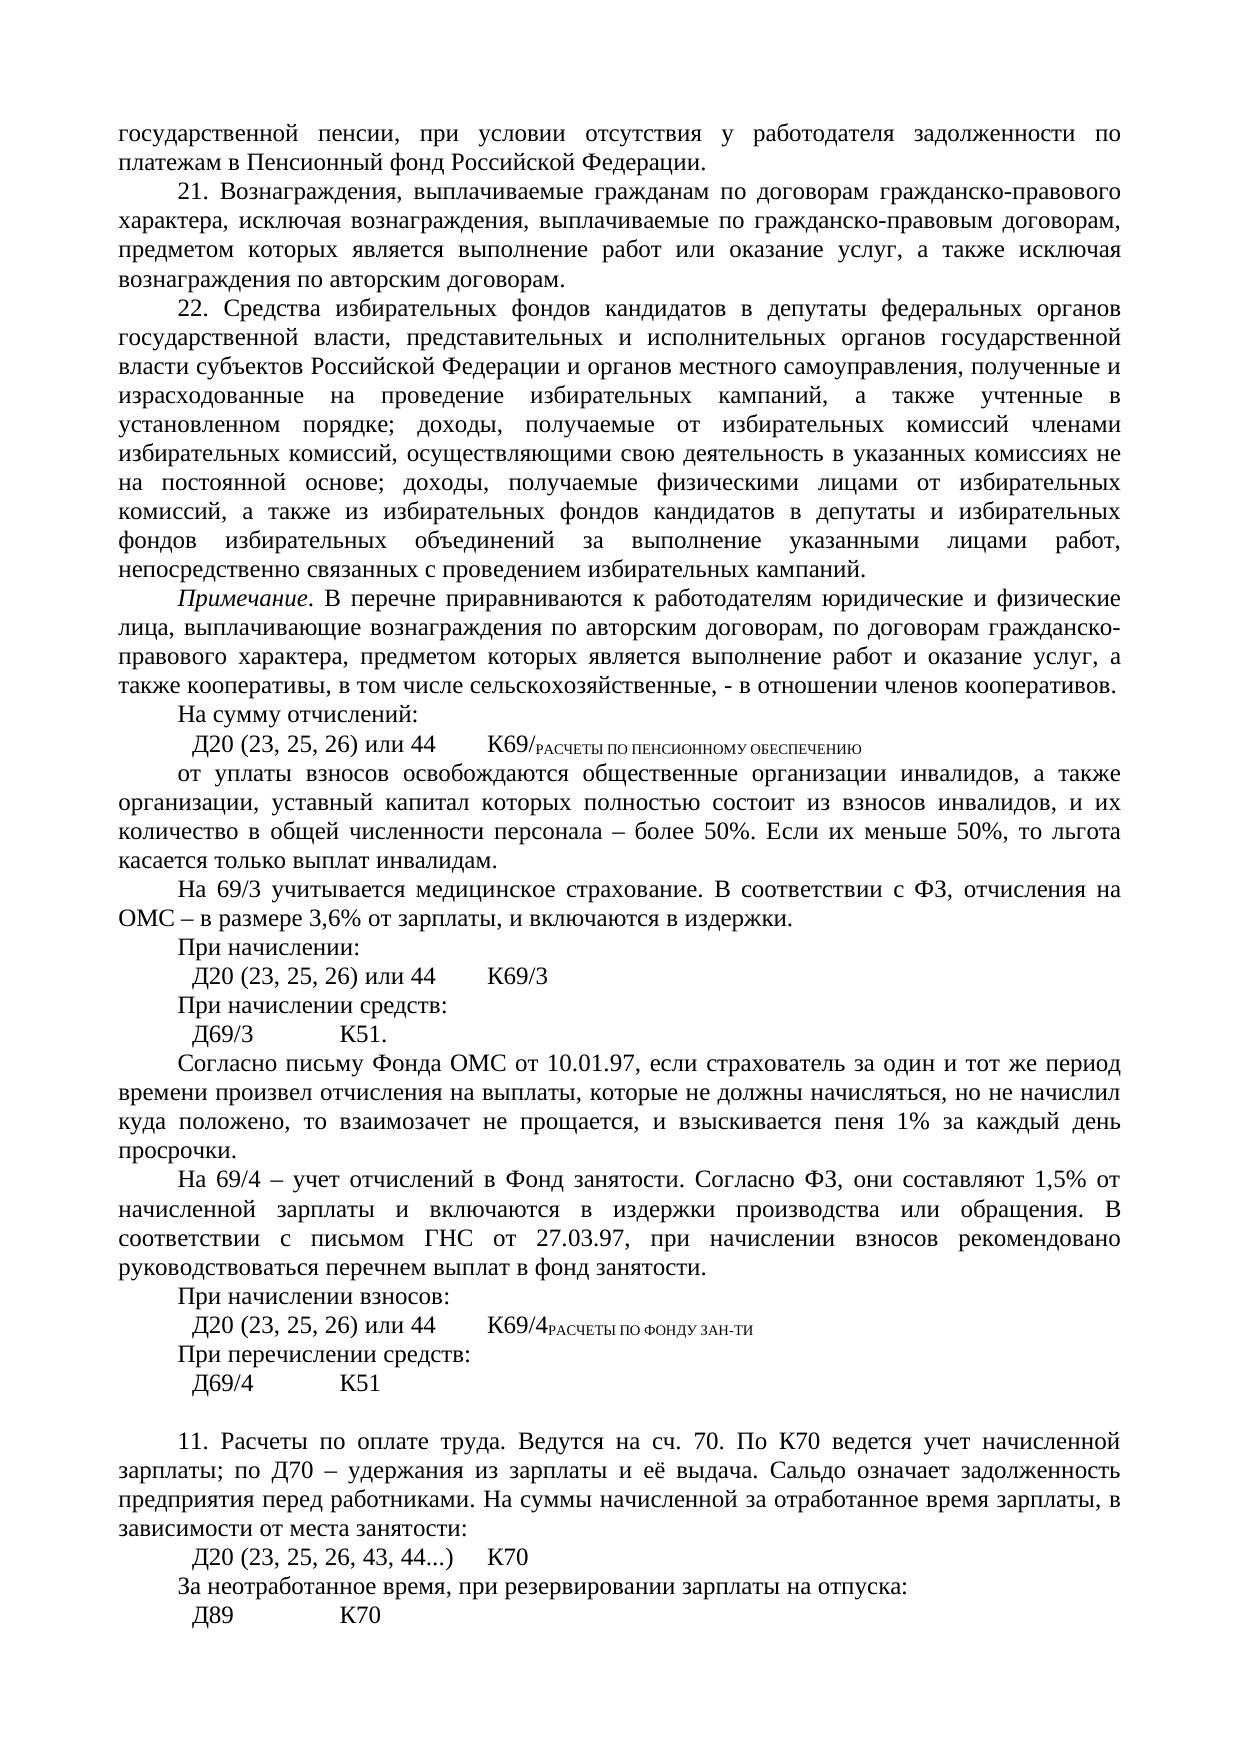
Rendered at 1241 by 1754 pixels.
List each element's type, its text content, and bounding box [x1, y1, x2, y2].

list При начислении средств: [118, 990, 1122, 1019]
list На 69/3 учитывается медицинское страхование. В соответствии с ФЗ, отчисления на ОМС – в размере 3,6% от зарплаты, и включаются в издержки. [118, 874, 1122, 932]
list 21. Вознаграждения, выплачиваемые гражданам по договорам гражданско-правового характера, исключая вознаграждения, выплачиваемые по гражданско-правовым договорам, предметом которых является выполнение работ или оказание услуг, а также исключая вознаграждения по авторским договорам. [118, 176, 1122, 292]
list При перечислении средств: [118, 1339, 1122, 1368]
list Д20 (23, 25, 26) или 44 К69/расчеты по пенсионному обеспечению [118, 728, 1122, 757]
list При начислении взносов: [118, 1281, 1122, 1310]
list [118, 118, 1122, 176]
list Д89 К70 [118, 1600, 1122, 1629]
list При начислении: [118, 932, 1122, 961]
list Согласно письму Фонда ОМС от 10.01.97, если страхователь за один и тот же период времени произвел отчисления на выплаты, которые не должны начисляться, но не начислил куда положено, то взаимозачет не прощается, и взыскивается пеня 1% за каждый день просрочки. [118, 1048, 1122, 1164]
list За неотработанное время, при резервировании зарплаты на отпуска: [118, 1571, 1122, 1600]
list Д20 (23, 25, 26, 43, 44...) К70 [118, 1542, 1122, 1571]
list от уплаты взносов освобождаются общественные организации инвалидов, а также организации, уставный капитал которых полностью состоит из взносов инвалидов, и их количество в общей численности персонала – более 50%. Если их меньше 50%, то льгота касается только выплат инвалидам. [118, 757, 1122, 874]
list Примечание. В перечне приравниваются к работодателям юридические и физические лица, выплачивающие вознаграждения по авторским договорам, по договорам гражданско-правового характера, предметом которых является выполнение работ и оказание услуг, а также кооперативы, в том числе сельскохозяйственные, - в отношении членов кооперативов. [118, 583, 1122, 699]
list 22. Средства избирательных фондов кандидатов в депутаты федеральных органов государственной власти, представительных и исполнительных органов государственной власти субъектов Российской Федерации и органов местного самоуправления, полученные и израсходованные на проведение избирательных кампаний, а также учтенные в установленном порядке; доходы, получаемые от избирательных комиссий членами избирательных комиссий, осуществляющими свою деятельность в указанных комиссиях не на постоянной основе; доходы, получаемые физическими лицами от избирательных комиссий, а также из избирательных фондов кандидатов в депутаты и избирательных фондов избирательных объединений за выполнение указанными лицами работ, непосредственно связанных с проведением избирательных кампаний. [118, 292, 1122, 583]
list Д69/4 К51 [118, 1368, 1122, 1397]
list На 69/4 – учет отчислений в Фонд занятости. Согласно ФЗ, они составляют 1,5% от начисленной зарплаты и включаются в издержки производства или обращения. В соответствии с письмом ГНС от 27.03.97, при начислении взносов рекомендовано руководствоваться перечнем выплат в фонд занятости. [118, 1164, 1122, 1281]
list На сумму отчислений: [118, 699, 1122, 728]
list Д20 (23, 25, 26) или 44 К69/3 [118, 961, 1122, 990]
list Д20 (23, 25, 26) или 44 К69/4Расчеты по фонду зан-ти [118, 1310, 1122, 1339]
list 11. Расчеты по оплате труда. Ведутся на сч. 70. По К70 ведется учет начисленной зарплаты; по Д70 – удержания из зарплаты и её выдача. Сальдо означает задолженность предприятия перед работниками. На суммы начисленной за отработанное время зарплаты, в зависимости от места занятости: [118, 1426, 1122, 1542]
list Д69/3 К51. [118, 1019, 1122, 1048]
